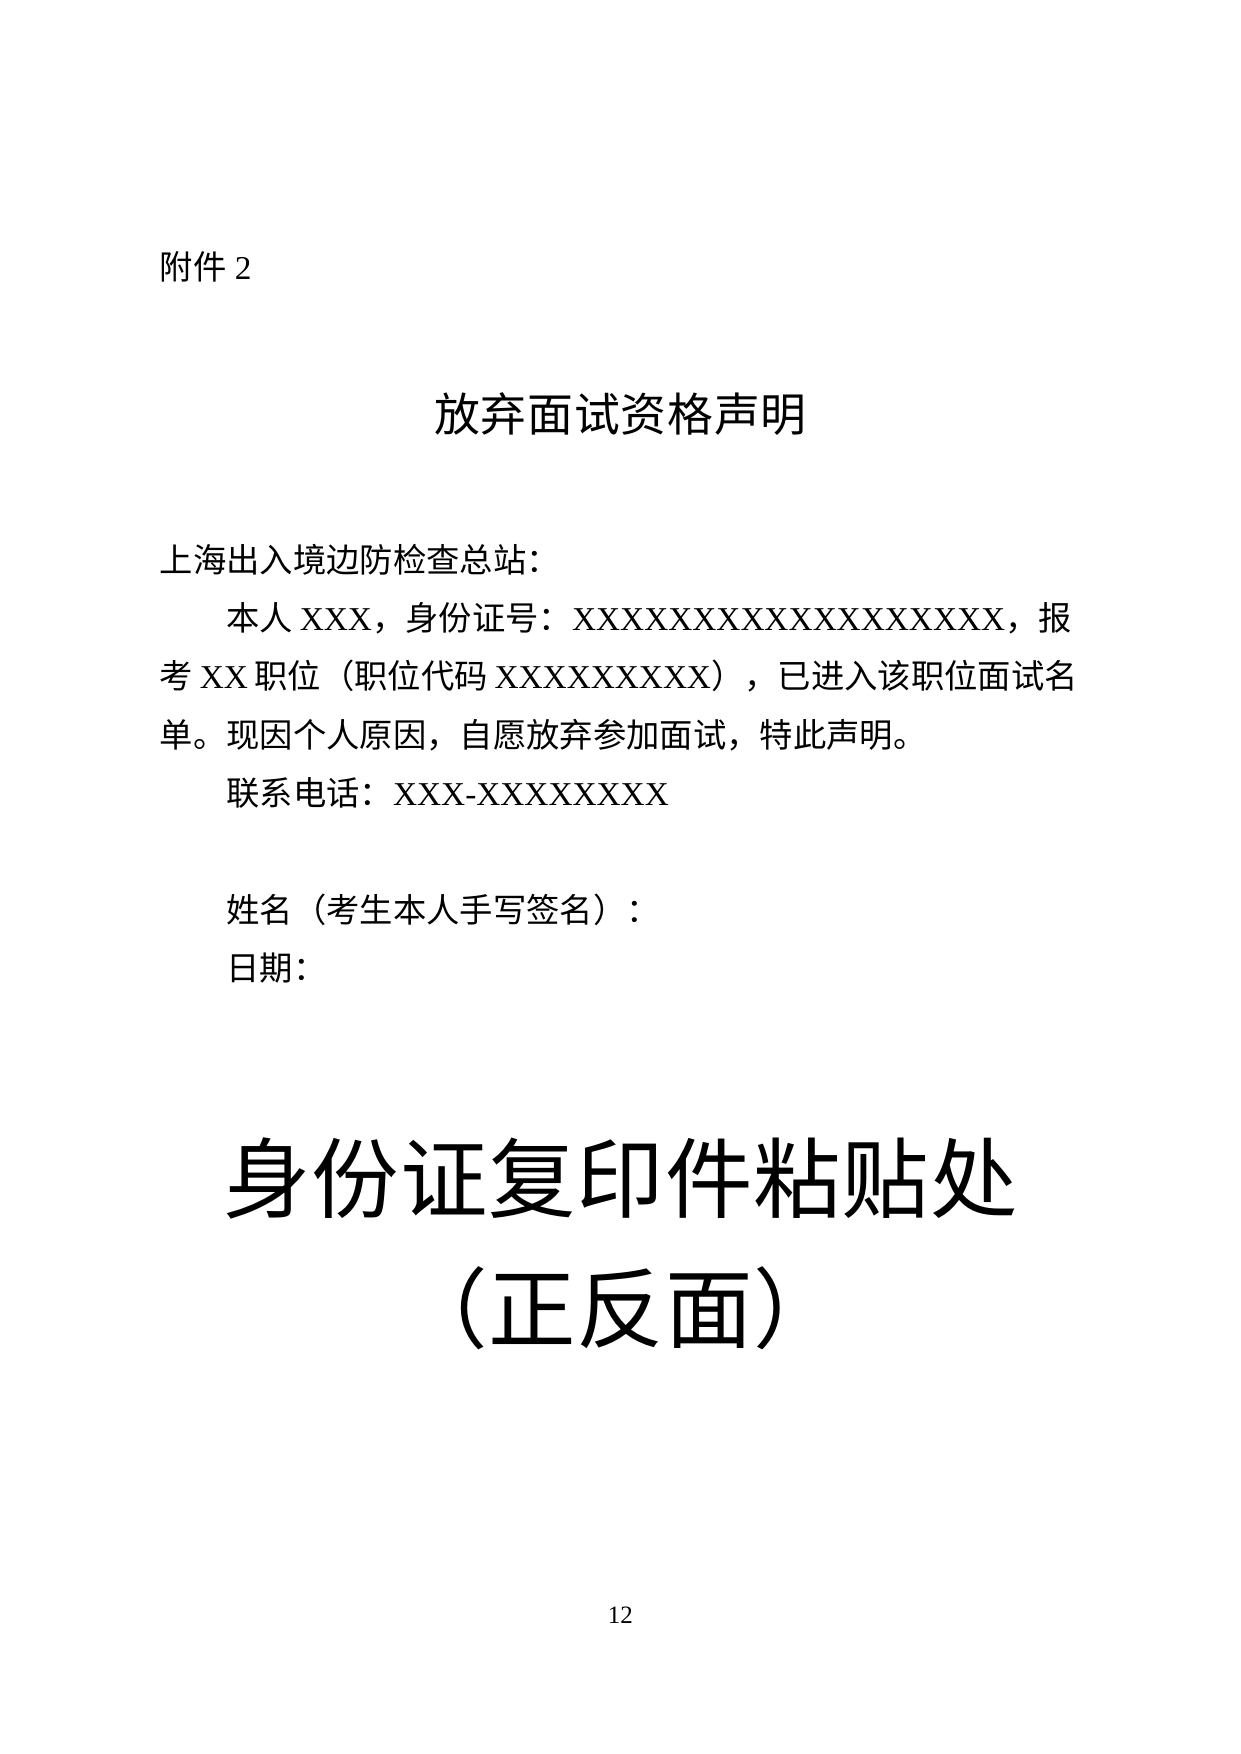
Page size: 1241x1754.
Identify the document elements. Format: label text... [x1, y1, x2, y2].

text 联系电话：XXX-XXXXXXXX [159, 759, 1081, 817]
text （正反面） [159, 1239, 1081, 1369]
text 日期： [159, 934, 1081, 992]
text 附件2 [159, 233, 1081, 298]
text 本人XXX，身份证号：XXXXXXXXXXXXXXXXXX，报考XX职位（职位代码XXXXXXXXX），已进入该职位面试名单。现因个人原因，自愿放弃参加面试，特此声明。 [159, 584, 1081, 759]
text 身份证复印件粘贴处 [159, 1109, 1081, 1239]
text 放弃面试资格声明 [159, 363, 1081, 460]
text 姓名（考生本人手写签名）： [159, 875, 1081, 934]
text 上海出入境边防检查总站： [159, 525, 1081, 584]
